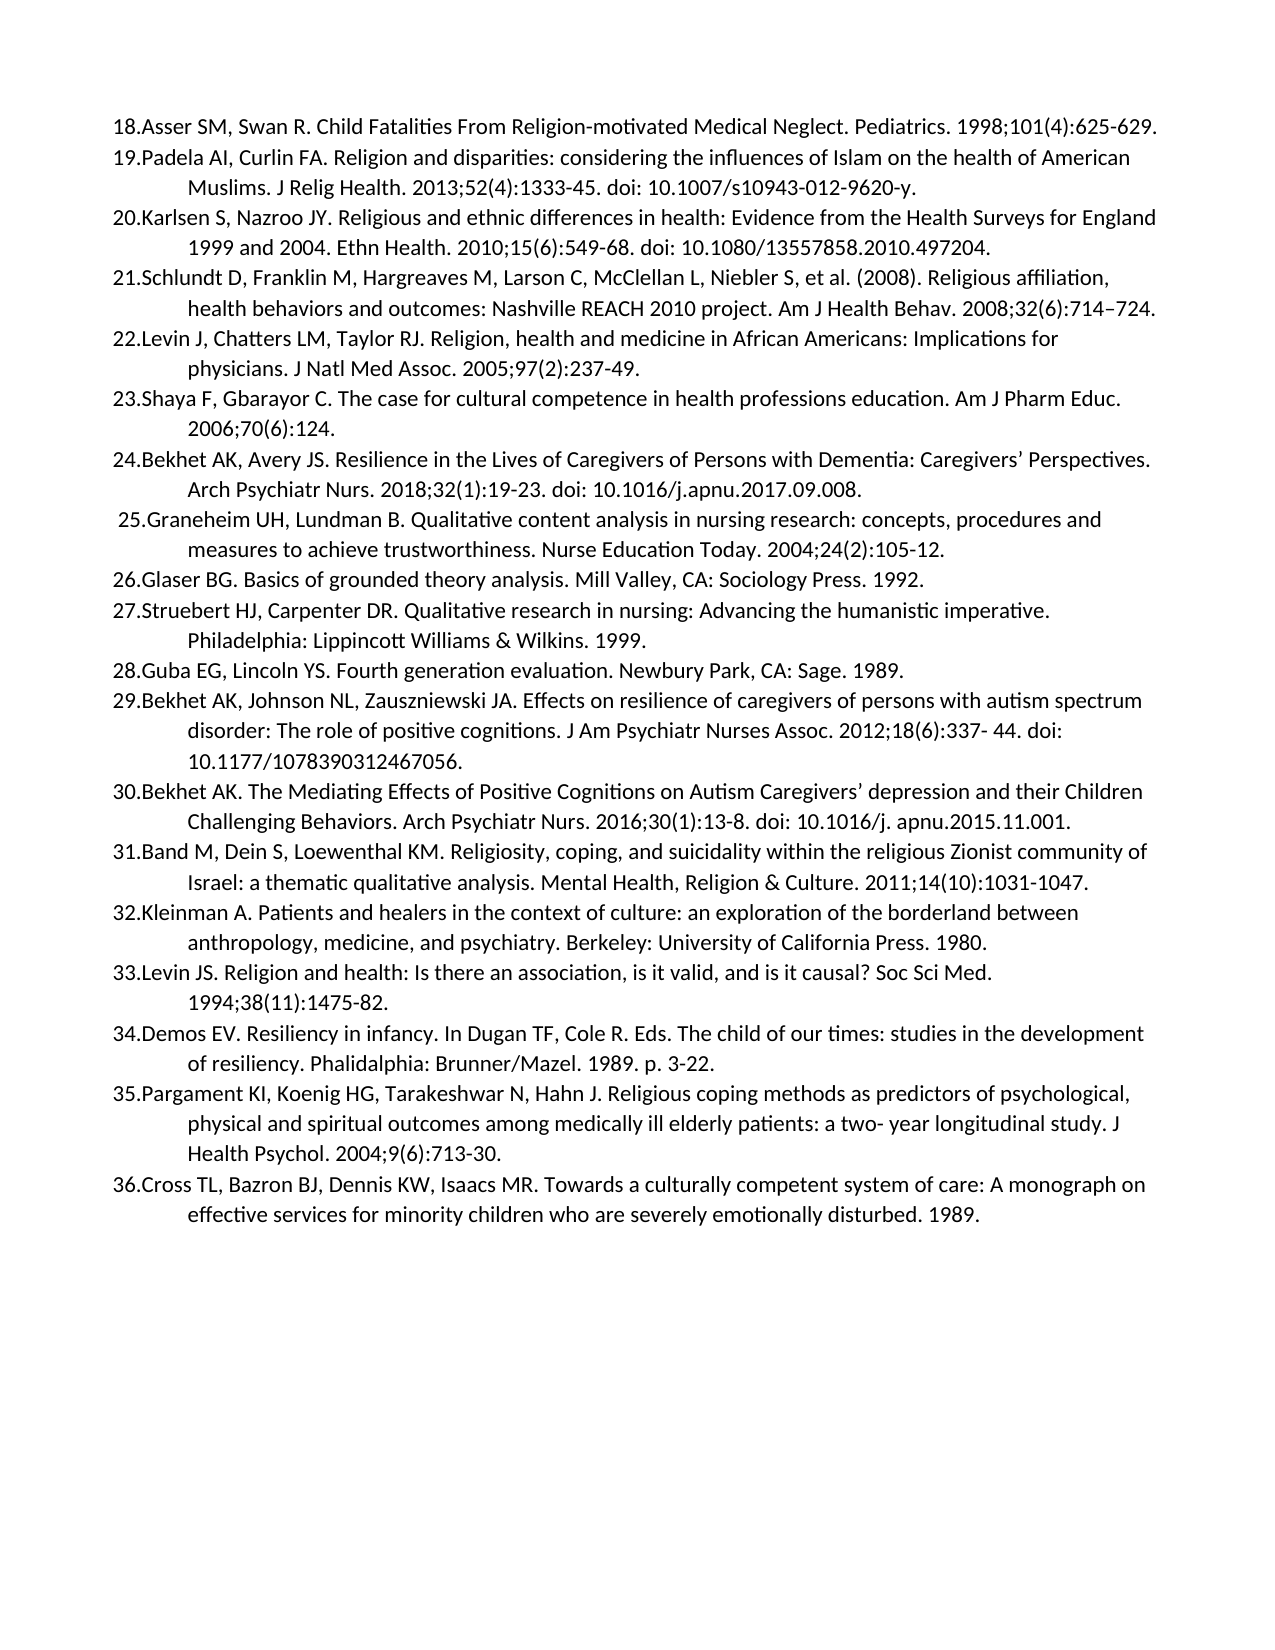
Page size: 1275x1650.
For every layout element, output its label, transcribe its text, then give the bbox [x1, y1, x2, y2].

text 25.Graneheim UH, Lundman B. Qualitative content analysis in nursing research: concepts, procedures and measures to achieve trustworthiness. Nurse Education Today. 2004;24(2):105-12. [112, 505, 1162, 563]
text 21.Schlundt D, Franklin M, Hargreaves M, Larson C, McClellan L, Niebler S, et al. (2008). Religious affiliation, health behaviors and outcomes: Nashville REACH 2010 project. Am J Health Behav. 2008;32(6):714–724. [112, 263, 1162, 322]
text 24.Bekhet AK, Avery JS. Resilience in the Lives of Caregivers of Persons with Dementia: Caregivers’ Perspectives. Arch Psychiatr Nurs. 2018;32(1):19-23. doi: 10.1016/j.apnu.2017.09.008. [112, 445, 1162, 503]
text 30.Bekhet AK. The Mediating Effects of Positive Cognitions on Autism Caregivers’ depression and their Children Challenging Behaviors. Arch Psychiatr Nurs. 2016;30(1):13-8. doi: 10.1016/j. apnu.2015.11.001. [112, 777, 1162, 835]
text 35.Pargament KI, Koenig HG, Tarakeshwar N, Hahn J. Religious coping methods as predictors of psychological, physical and spiritual outcomes among medically ill elderly patients: a two- year longitudinal study. J Health Psychol. 2004;9(6):713-30. [112, 1079, 1162, 1168]
text 19.Padela AI, Curlin FA. Religion and disparities: considering the influences of Islam on the health of American Muslims. J Relig Health. 2013;52(4):1333-45. doi: 10.1007/s10943-012-9620-y. [112, 143, 1162, 201]
text 27.Struebert HJ, Carpenter DR. Qualitative research in nursing: Advancing the humanistic imperative. Philadelphia: Lippincott Williams & Wilkins. 1999. [112, 596, 1162, 654]
text 31.Band M, Dein S, Loewenthal KM. Religiosity, coping, and suicidality within the religious Zionist community of Israel: a thematic qualitative analysis. Mental Health, Religion & Culture. 2011;14(10):1031-1047. [112, 837, 1162, 896]
text 26.Glaser BG. Basics of grounded theory analysis. Mill Valley, CA: Sociology Press. 1992. [112, 566, 1162, 594]
text 33.Levin JS. Religion and health: Is there an association, is it valid, and is it causal? Soc Sci Med. 1994;38(11):1475-82. [112, 958, 1162, 1017]
text 18.Asser SM, Swan R. Child Fatalities From Religion-motivated Medical Neglect. Pediatrics. 1998;101(4):625-629. [112, 112, 1162, 141]
text 22.Levin J, Chatters LM, Taylor RJ. Religion, health and medicine in African Americans: Implications for physicians. J Natl Med Assoc. 2005;97(2):237-49. [112, 324, 1162, 382]
text 20.Karlsen S, Nazroo JY. Religious and ethnic differences in health: Evidence from the Health Surveys for England 1999 and 2004. Ethn Health. 2010;15(6):549-68. doi: 10.1080/13557858.2010.497204. [112, 203, 1162, 261]
text 23.Shaya F, Gbarayor C. The case for cultural competence in health professions education. Am J Pharm Educ. 2006;70(6):124. [112, 384, 1162, 443]
text 29.Bekhet AK, Johnson NL, Zauszniewski JA. Effects on resilience of caregivers of persons with autism spectrum disorder: The role of positive cognitions. J Am Psychiatr Nurses Assoc. 2012;18(6):337- 44. doi: 10.1177/1078390312467056. [112, 686, 1162, 775]
text 32.Kleinman A. Patients and healers in the context of culture: an exploration of the borderland between anthropology, medicine, and psychiatry. Berkeley: University of California Press. 1980. [112, 898, 1162, 956]
text 28.Guba EG, Lincoln YS. Fourth generation evaluation. Newbury Park, CA: Sage. 1989. [112, 656, 1162, 684]
text 34.Demos EV. Resiliency in infancy. In Dugan TF, Cole R. Eds. The child of our times: studies in the development of resiliency. Phalidalphia: Brunner/Mazel. 1989. p. 3-22. [112, 1019, 1162, 1077]
text 36.Cross TL, Bazron BJ, Dennis KW, Isaacs MR. Towards a culturally competent system of care: A monograph on effective services for minority children who are severely emotionally disturbed. 1989. [112, 1170, 1162, 1228]
